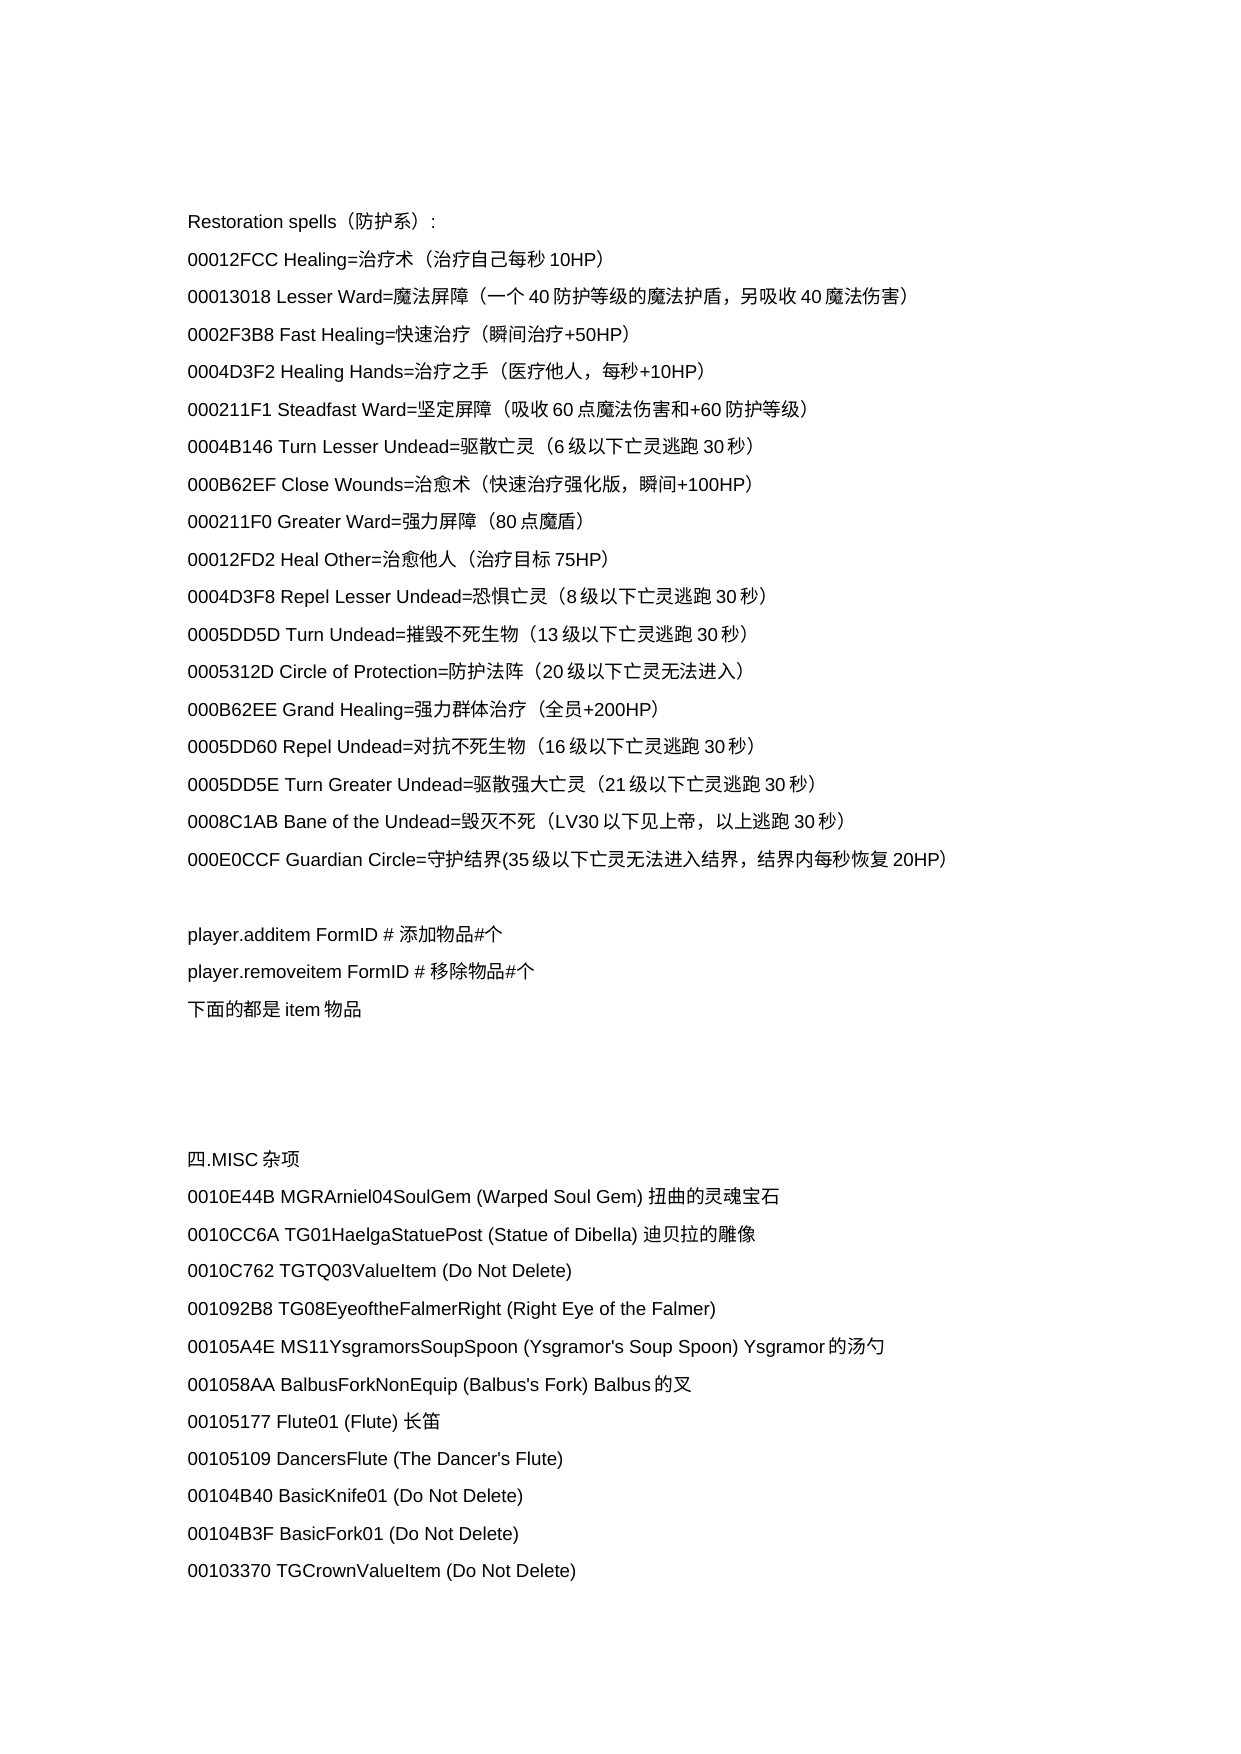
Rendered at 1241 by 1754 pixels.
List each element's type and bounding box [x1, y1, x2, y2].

text [187, 164, 1053, 1589]
